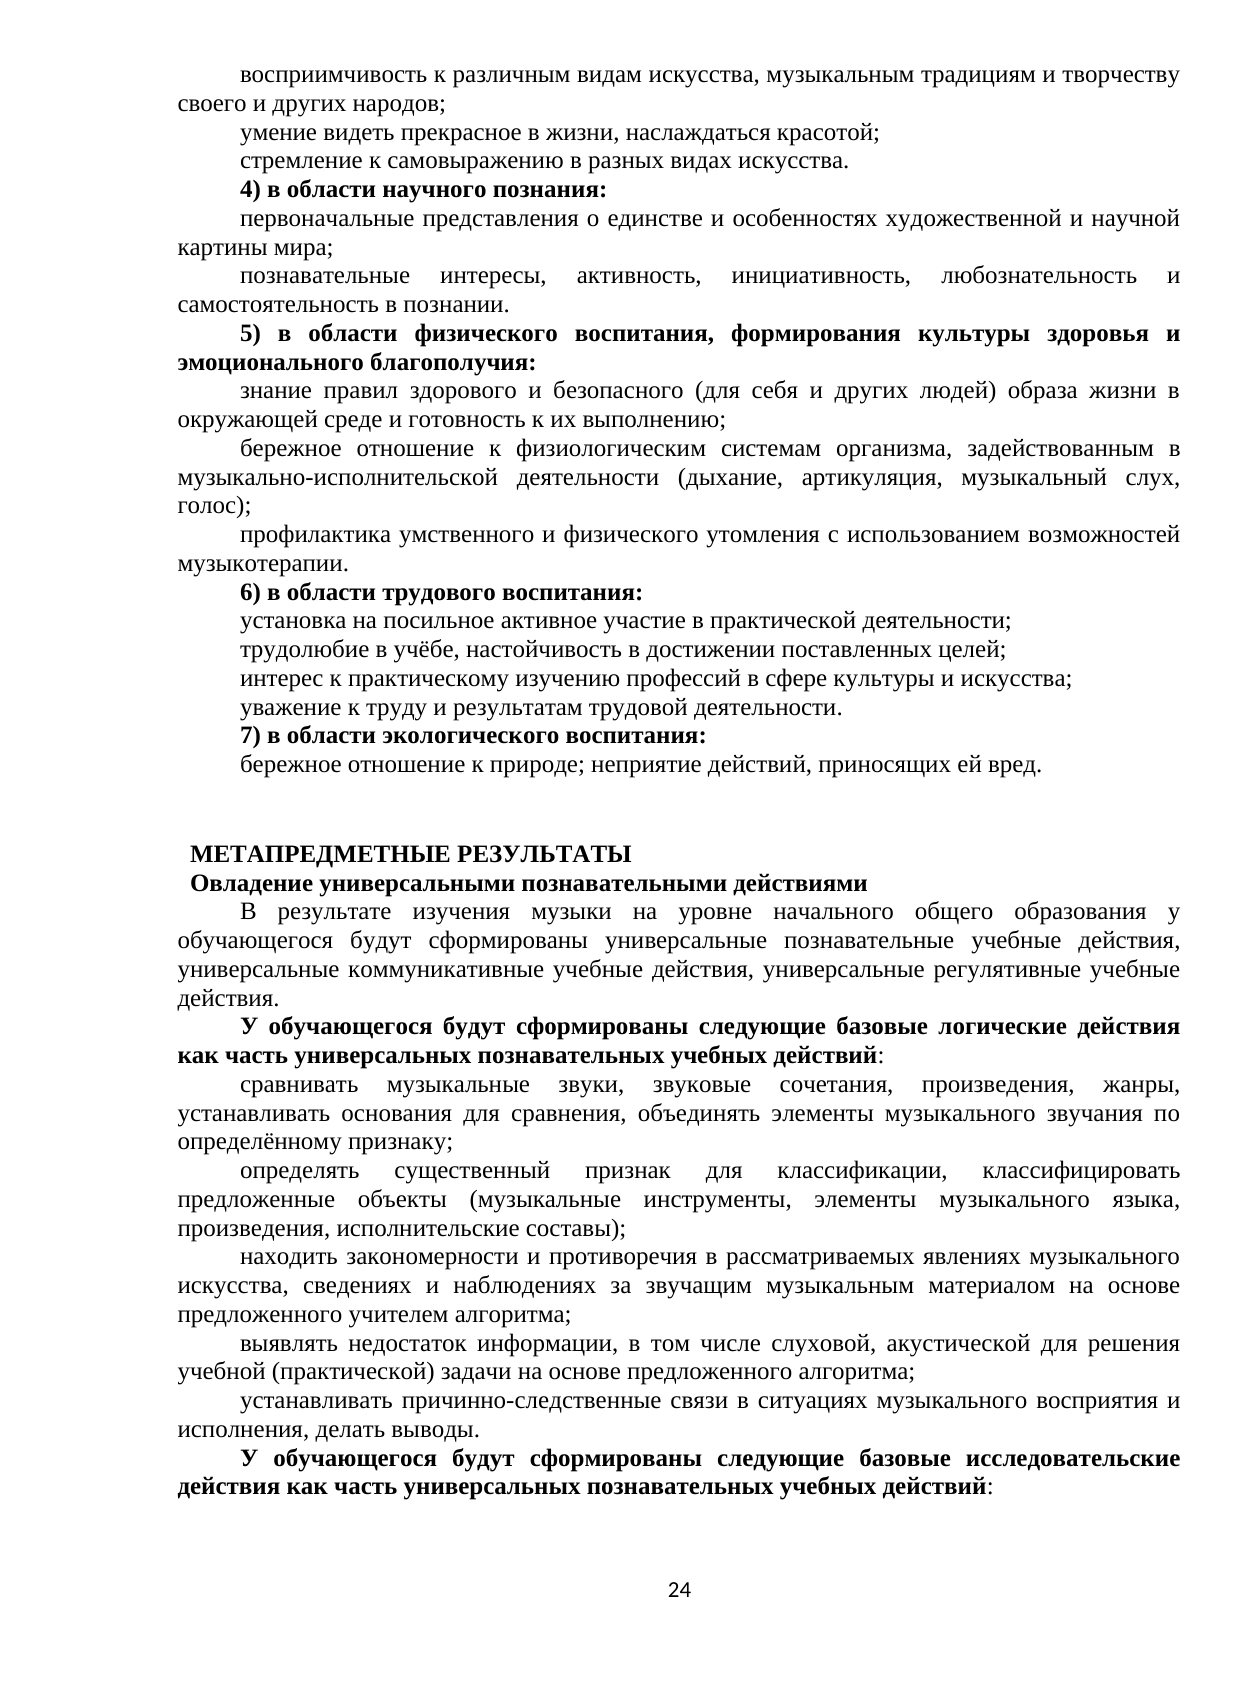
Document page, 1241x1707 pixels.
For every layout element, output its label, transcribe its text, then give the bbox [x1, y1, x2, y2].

text У обучающегося будут сформированы следующие базовые исследовательские действия как часть универсальных познавательных учебных действий: [177, 1443, 1181, 1500]
text бережное отношение к физиологическим системам организма, задействованным в музыкально-исполнительской деятельности (дыхание, артикуляция, музыкальный слух, голос); [177, 433, 1181, 519]
text МЕТАПРЕДМЕТНЫЕ РЕЗУЛЬТАТЫ [190, 839, 1181, 868]
text Овладение универсальными познавательными действиями [190, 868, 1181, 896]
text познавательные интересы, активность, инициативность, любознательность и самостоятельность в познании. [177, 260, 1181, 318]
text интерес к практическому изучению профессий в сфере культуры и искусства; [177, 663, 1181, 692]
text профилактика умственного и физического утомления с использованием возможностей музыкотерапии. [177, 519, 1181, 577]
text 6) в области трудового воспитания: [177, 577, 1181, 605]
text определять существенный признак для классификации, классифицировать предложенные объекты (музыкальные инструменты, элементы музыкального языка, произведения, исполнительские составы); [177, 1155, 1181, 1241]
text трудолюбие в учёбе, настойчивость в достижении поставленных целей; [177, 634, 1181, 663]
text установка на посильное активное участие в практической деятельности; [177, 605, 1181, 634]
text В результате изучения музыки на уровне начального общего образования у обучающегося будут сформированы универсальные познавательные учебные действия, универсальные коммуникативные учебные действия, универсальные регулятивные учебные действия. [177, 896, 1181, 1011]
text находить закономерности и противоречия в рассматриваемых явлениях музыкального искусства, сведениях и наблюдениях за звучащим музыкальным материалом на основе предложенного учителем алгоритма; [177, 1241, 1181, 1328]
text уважение к труду и результатам трудовой деятельности. [177, 692, 1181, 720]
text первоначальные представления о единстве и особенностях художественной и научной картины мира; [177, 203, 1181, 260]
text 7) в области экологического воспитания: [177, 720, 1181, 749]
text стремление к самовыражению в разных видах искусства. [177, 145, 1181, 174]
text восприимчивость к различным видам искусства, музыкальным традициям и творчеству своего и других народов; [177, 59, 1181, 117]
text умение видеть прекрасное в жизни, наслаждаться красотой; [177, 117, 1181, 145]
text бережное отношение к природе; неприятие действий, приносящих ей вред. [177, 749, 1181, 778]
text сравнивать музыкальные звуки, звуковые сочетания, произведения, жанры, устанавливать основания для сравнения, объединять элементы музыкального звучания по определённому признаку; [177, 1069, 1181, 1155]
text 4) в области научного познания: [177, 174, 1181, 203]
text У обучающегося будут сформированы следующие базовые логические действия как часть универсальных познавательных учебных действий: [177, 1011, 1181, 1069]
text знание правил здорового и безопасного (для себя и других людей) образа жизни в окружающей среде и готовность к их выполнению; [177, 375, 1181, 433]
text 5) в области физического воспитания, формирования культуры здоровья и эмоционального благополучия: [177, 318, 1181, 375]
text выявлять недостаток информации, в том числе слуховой, акустической для решения учебной (практической) задачи на основе предложенного алгоритма; [177, 1328, 1181, 1385]
text устанавливать причинно-следственные связи в ситуациях музыкального восприятия и исполнения, делать выводы. [177, 1385, 1181, 1443]
